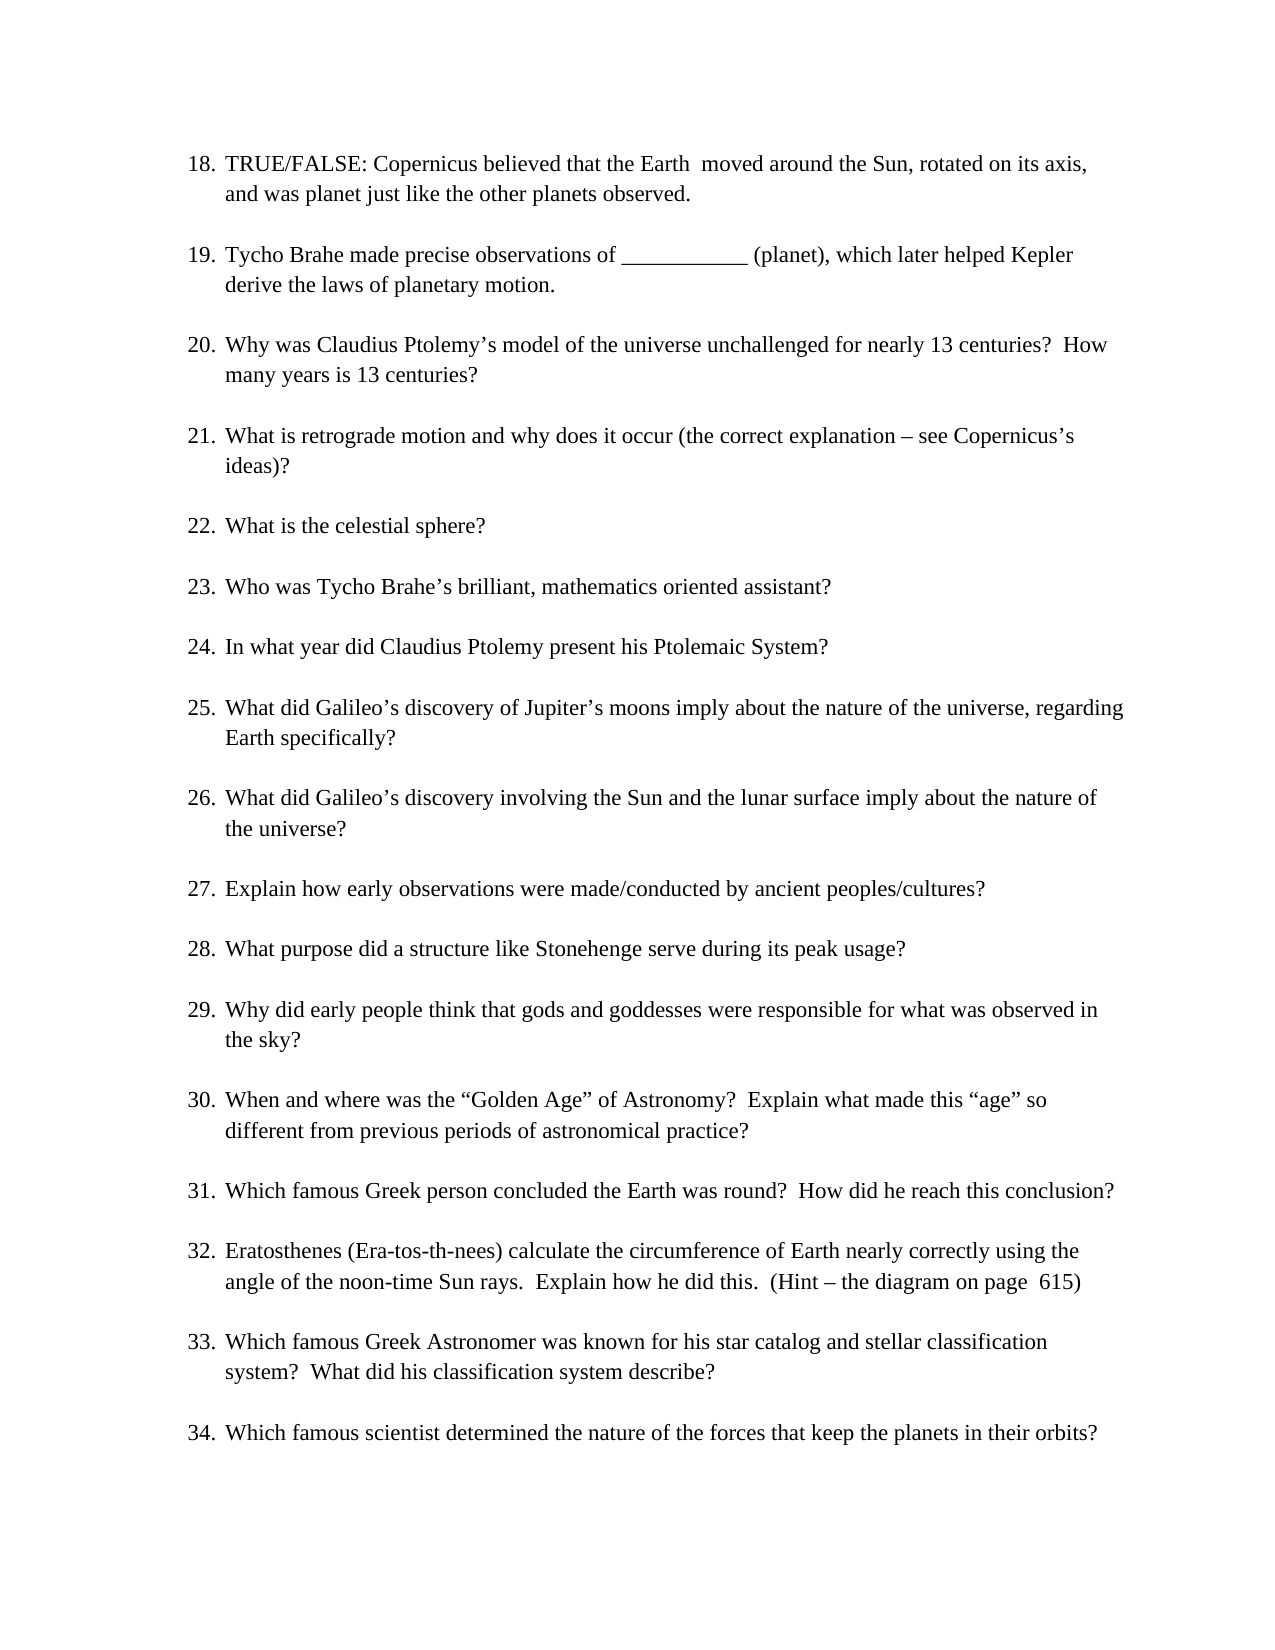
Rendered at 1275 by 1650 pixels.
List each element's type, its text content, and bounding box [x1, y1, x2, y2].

list Why was Claudius Ptolemy’s model of the universe unchallenged for nearly 13 centuries? How many years is 13 centuries? [187, 331, 1125, 388]
list Tycho Brahe made precise observations of ___________ (planet), which later helped Kepler derive the laws of planetary motion. [187, 241, 1125, 297]
list Why did early people think that gods and goddesses were responsible for what was observed in the sky? [187, 996, 1125, 1052]
list What did Galileo’s discovery of Jupiter’s moons imply about the nature of the universe, regarding Earth specifically? [187, 694, 1125, 750]
list What is the celestial sphere? [187, 512, 1125, 539]
list What purpose did a structure like Stonehenge serve during its peak usage? [187, 935, 1125, 962]
list TRUE/FALSE: Copernicus believed that the Earth moved around the Sun, rotated on its axis, and was planet just like the other planets observed. [187, 150, 1125, 207]
list What did Galileo’s discovery involving the Sun and the lunar surface imply about the nature of the universe? [187, 784, 1125, 841]
list In what year did Claudius Ptolemy present his Ptolemaic System? [187, 633, 1125, 660]
list Which famous scientist determined the nature of the forces that keep the planets in their orbits? [187, 1419, 1125, 1445]
list Who was Tycho Brahe’s brilliant, mathematics oriented assistant? [187, 573, 1125, 599]
list When and where was the “Golden Age” of Astronomy? Explain what made this “age” so different from previous periods of astronomical practice? [187, 1086, 1125, 1143]
list What is retrograde motion and why does it occur (the correct explanation – see Copernicus’s ideas)? [187, 422, 1125, 478]
list Which famous Greek Astronomer was known for his star catalog and stellar classification system? What did his classification system describe? [187, 1328, 1125, 1385]
list Which famous Greek person concluded the Earth was round? How did he reach this conclusion? [187, 1177, 1125, 1203]
list Explain how early observations were made/conducted by ancient peoples/cultures? [187, 875, 1125, 901]
list Eratosthenes (Era-tos-th-nees) calculate the circumference of Earth nearly correctly using the angle of the noon-time Sun rays. Explain how he did this. (Hint – the diagram on page 615) [187, 1237, 1125, 1294]
